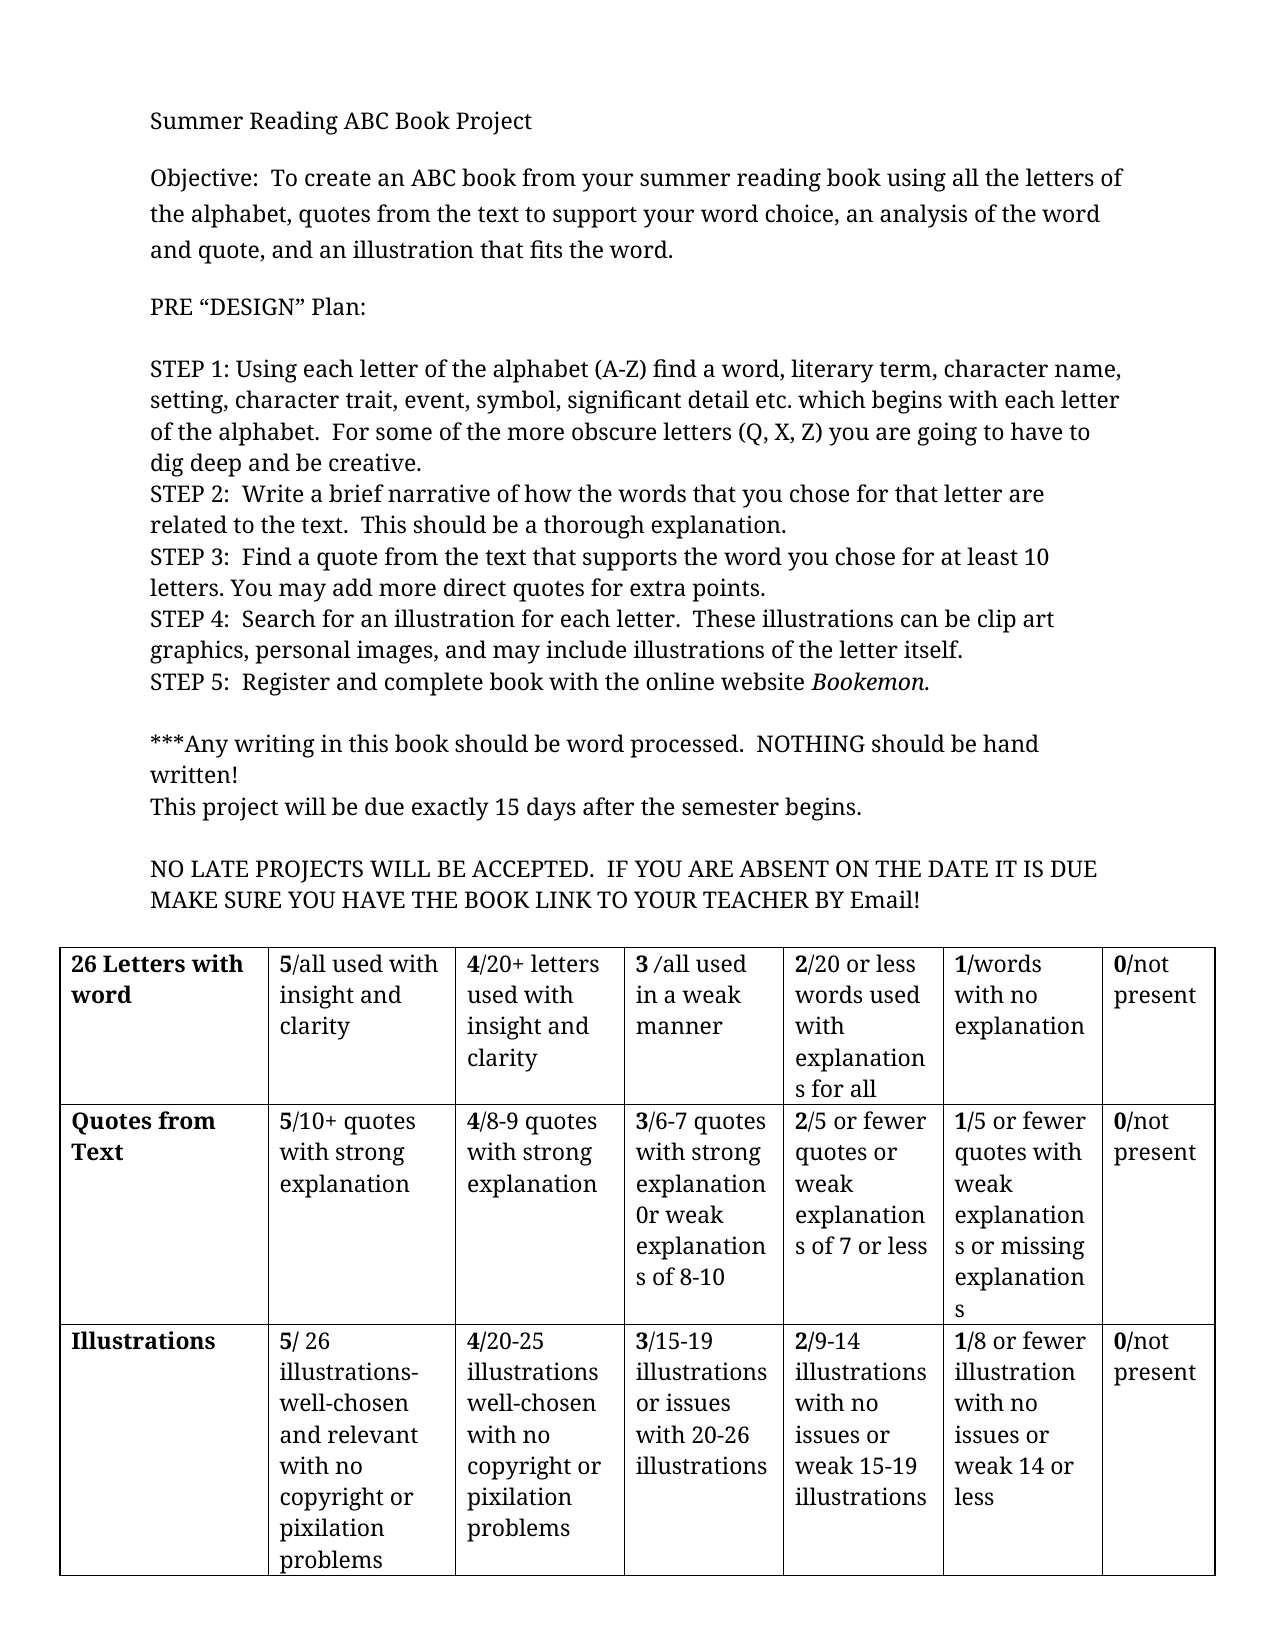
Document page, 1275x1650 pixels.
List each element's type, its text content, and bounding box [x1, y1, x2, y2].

table_cell 3/15-19 illustrations or issues with 20-26 illustrations [625, 1325, 783, 1575]
table_header 1/words with no explanation [944, 948, 1102, 1104]
table_cell 1/8 or fewer illustration with no issues or weak 14 or less [944, 1325, 1102, 1575]
table_cell 1/5 or fewer quotes with weak explanations or missing explanations [944, 1105, 1102, 1324]
text STEP 3: Find a quote from the text that supports the word you chose for at least 10 letters. You may add more direct quotes for extra points. [150, 540, 1125, 603]
table_cell 4/8-9 quotes with strong explanation [456, 1105, 624, 1324]
table_cell 2/9-14 illustrations with no issues or weak 15-19 illustrations [784, 1325, 943, 1575]
text STEP 4: Search for an illustration for each letter. These illustrations can be clip art graphics, personal images, and may include illustrations of the letter itself. [150, 603, 1125, 665]
table_cell 0/not present [1103, 1325, 1214, 1575]
text PRE “DESIGN” Plan: [150, 290, 1125, 322]
text Summer Reading ABC Book Project [150, 105, 1125, 136]
table_header 4/20+ letters used with insight and clarity [456, 948, 624, 1104]
table_header 2/20 or less words used with explanations for all [784, 948, 943, 1104]
table_cell Quotes from Text [61, 1105, 268, 1324]
table_header 0/not present [1103, 948, 1214, 1104]
text NO LATE PROJECTS WILL BE ACCEPTED. IF YOU ARE ABSENT ON THE DATE IT IS DUE MAKE SURE YOU HAVE THE BOOK LINK TO YOUR TEACHER BY Email! [150, 853, 1125, 915]
text ***Any writing in this book should be word processed. NOTHING should be hand written! [150, 728, 1125, 790]
table_header 3 /all used in a weak manner [625, 948, 783, 1104]
table_header 5/all used with insight and clarity [269, 948, 455, 1104]
text STEP 2: Write a brief narrative of how the words that you chose for that letter are related to the text. This should be a thorough explanation. [150, 478, 1125, 540]
table_header 26 Letters with word [61, 948, 268, 1104]
table_cell 5/ 26 illustrations-well-chosen and relevant with no copyright or pixilation problems [269, 1325, 455, 1575]
table_cell Illustrations [61, 1325, 268, 1575]
text STEP 1: Using each letter of the alphabet (A-Z) find a word, literary term, character name, setting, character trait, event, symbol, significant detail etc. which begins with each letter of the alphabet. For some of the more obscure letters (Q, X, Z) you are going to have to dig deep and be creative. [150, 353, 1125, 478]
table_cell 2/5 or fewer quotes or weak explanations of 7 or less [784, 1105, 943, 1324]
table_cell 5/10+ quotes with strong explanation [269, 1105, 455, 1324]
text This project will be due exactly 15 days after the semester begins. [150, 790, 1125, 822]
table_cell 0/not present [1103, 1105, 1214, 1324]
text Objective: To create an ABC book from your summer reading book using all the letters of the alphabet, quotes from the text to support your word choice, an analysis of the word and quote, and an illustration that fits the word. [150, 162, 1125, 265]
table_cell 4/20-25 illustrations well-chosen with no copyright or pixilation problems [456, 1325, 624, 1575]
table_cell 3/6-7 quotes with strong explanation 0r weak explanations of 8-10 [625, 1105, 783, 1324]
text STEP 5: Register and complete book with the online website Bookemon. [150, 665, 1125, 697]
